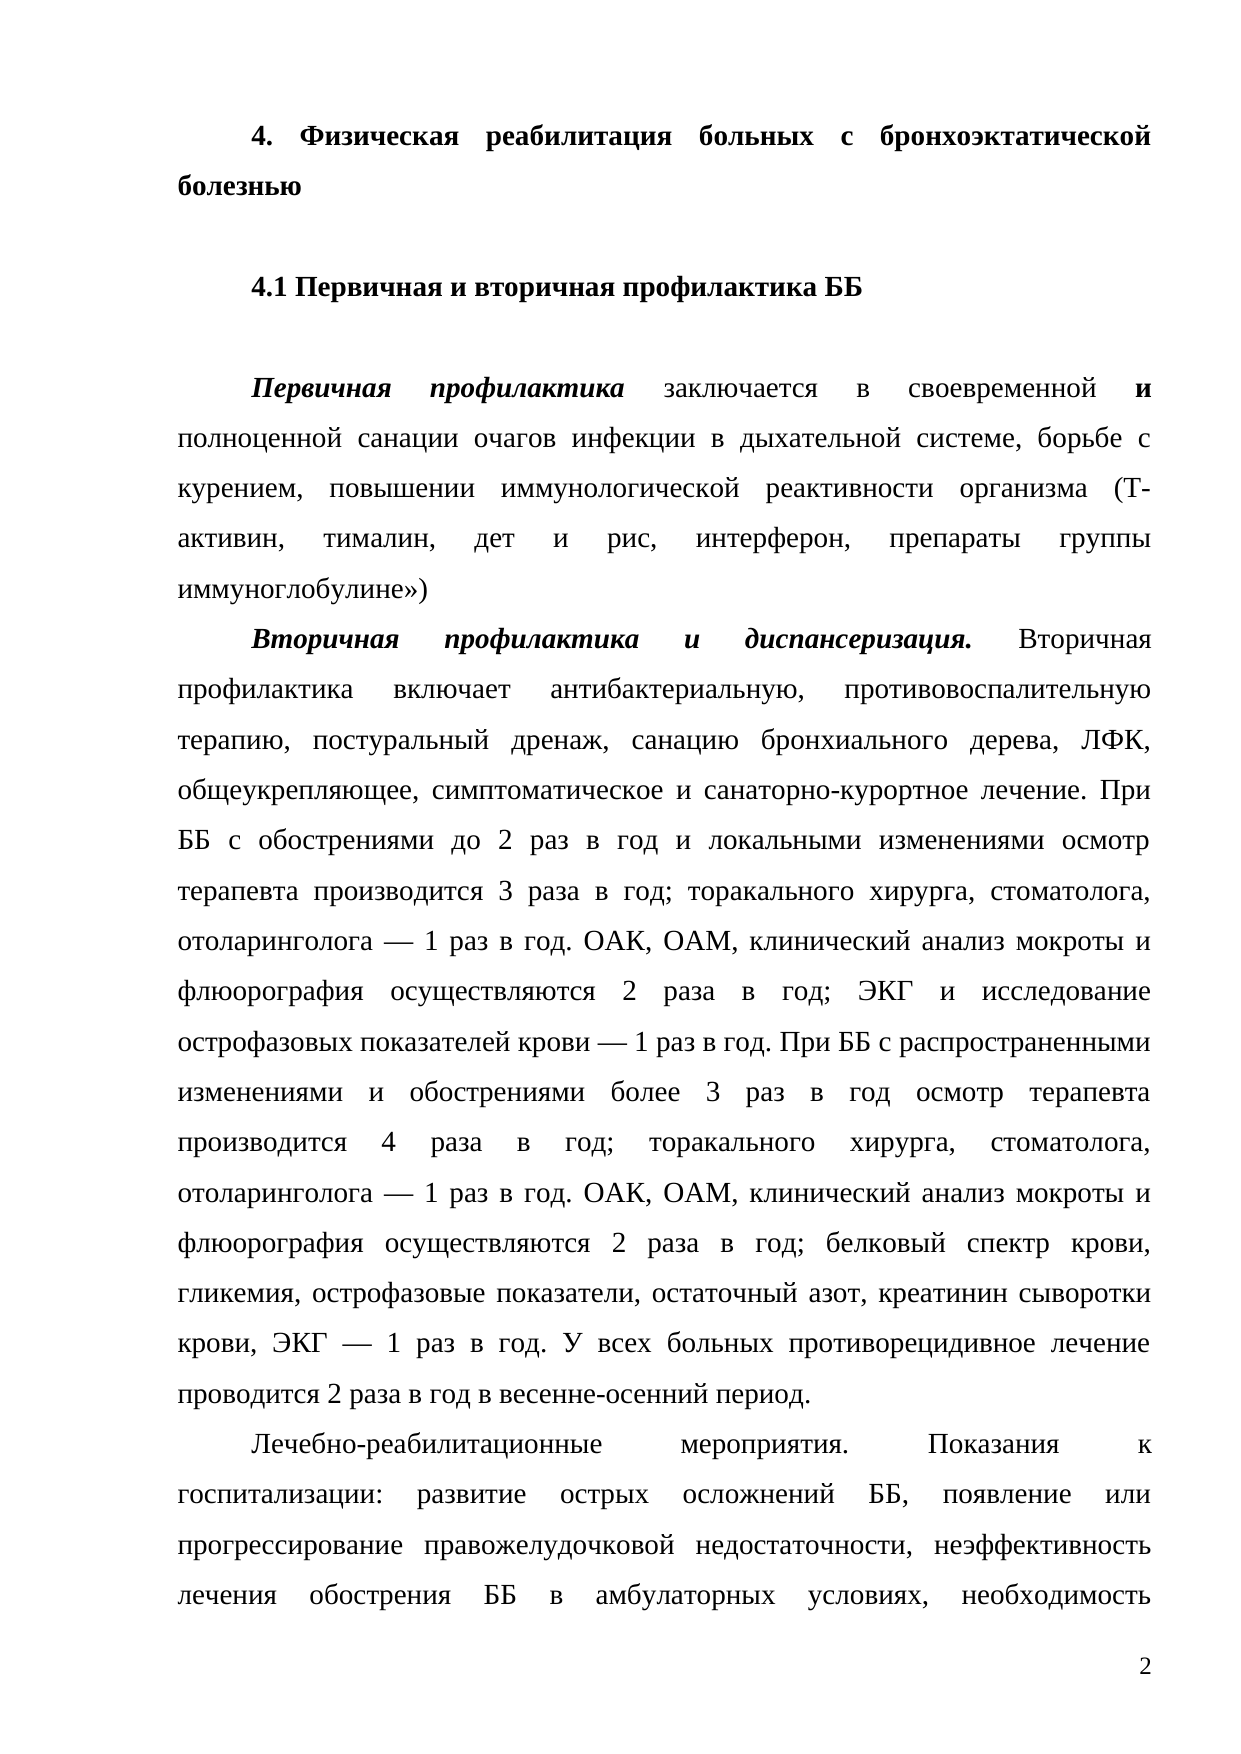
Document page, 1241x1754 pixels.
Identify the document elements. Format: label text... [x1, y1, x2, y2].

text Вторичная профилактика и диспансеризация. Вторичная профилактика включает антибактериальную, противовоспалительную терапию, постуральный дренаж, санацию бронхиального дерева, ЛФК, общеукрепляющее, симптоматическое и санаторно-курортное лечение. При ББ с обострениями до 2 раз в год и локальными изменениями осмотр терапевта производится 3 раза в год; торакального хирурга, стоматолога, отоларинголога — 1 раз в год. ОАК, ОАМ, клинический анализ мокроты и флюорография осуществляются 2 раза в год; ЭКГ и исследование острофазовых показателей крови — 1 раз в год. При ББ с распространенными изменениями и обострениями более 3 раз в год осмотр терапевта производится 4 раза в год; торакального хирурга, стоматолога, отоларинголога — 1 раз в год. ОАК, ОАМ, клинический анализ мокроты и флюорография осуществляются 2 раза в год; белковый спектр крови, гликемия, острофазовые показатели, остаточный азот, креатинин сыворотки крови, ЭКГ — 1 раз в год. У всех больных противорецидивное лечение проводится 2 раза в год в весенне-осенний период. [177, 621, 1152, 1409]
text 4.1 Первичная и вторичная профилактика ББ [177, 269, 1152, 303]
text 4. Физическая реабилитация больных с бронхоэктатической болезнью [177, 118, 1152, 202]
text Первичная профилактика заключается в своевременной и полноценной санации очагов инфекции в дыхательной системе, борьбе с курением, повышении иммунологической реактивности организма (Т-активин, тималин, дет и рис, интерферон, препараты группы иммуноглобулине») [177, 370, 1152, 604]
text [177, 1426, 1152, 1611]
